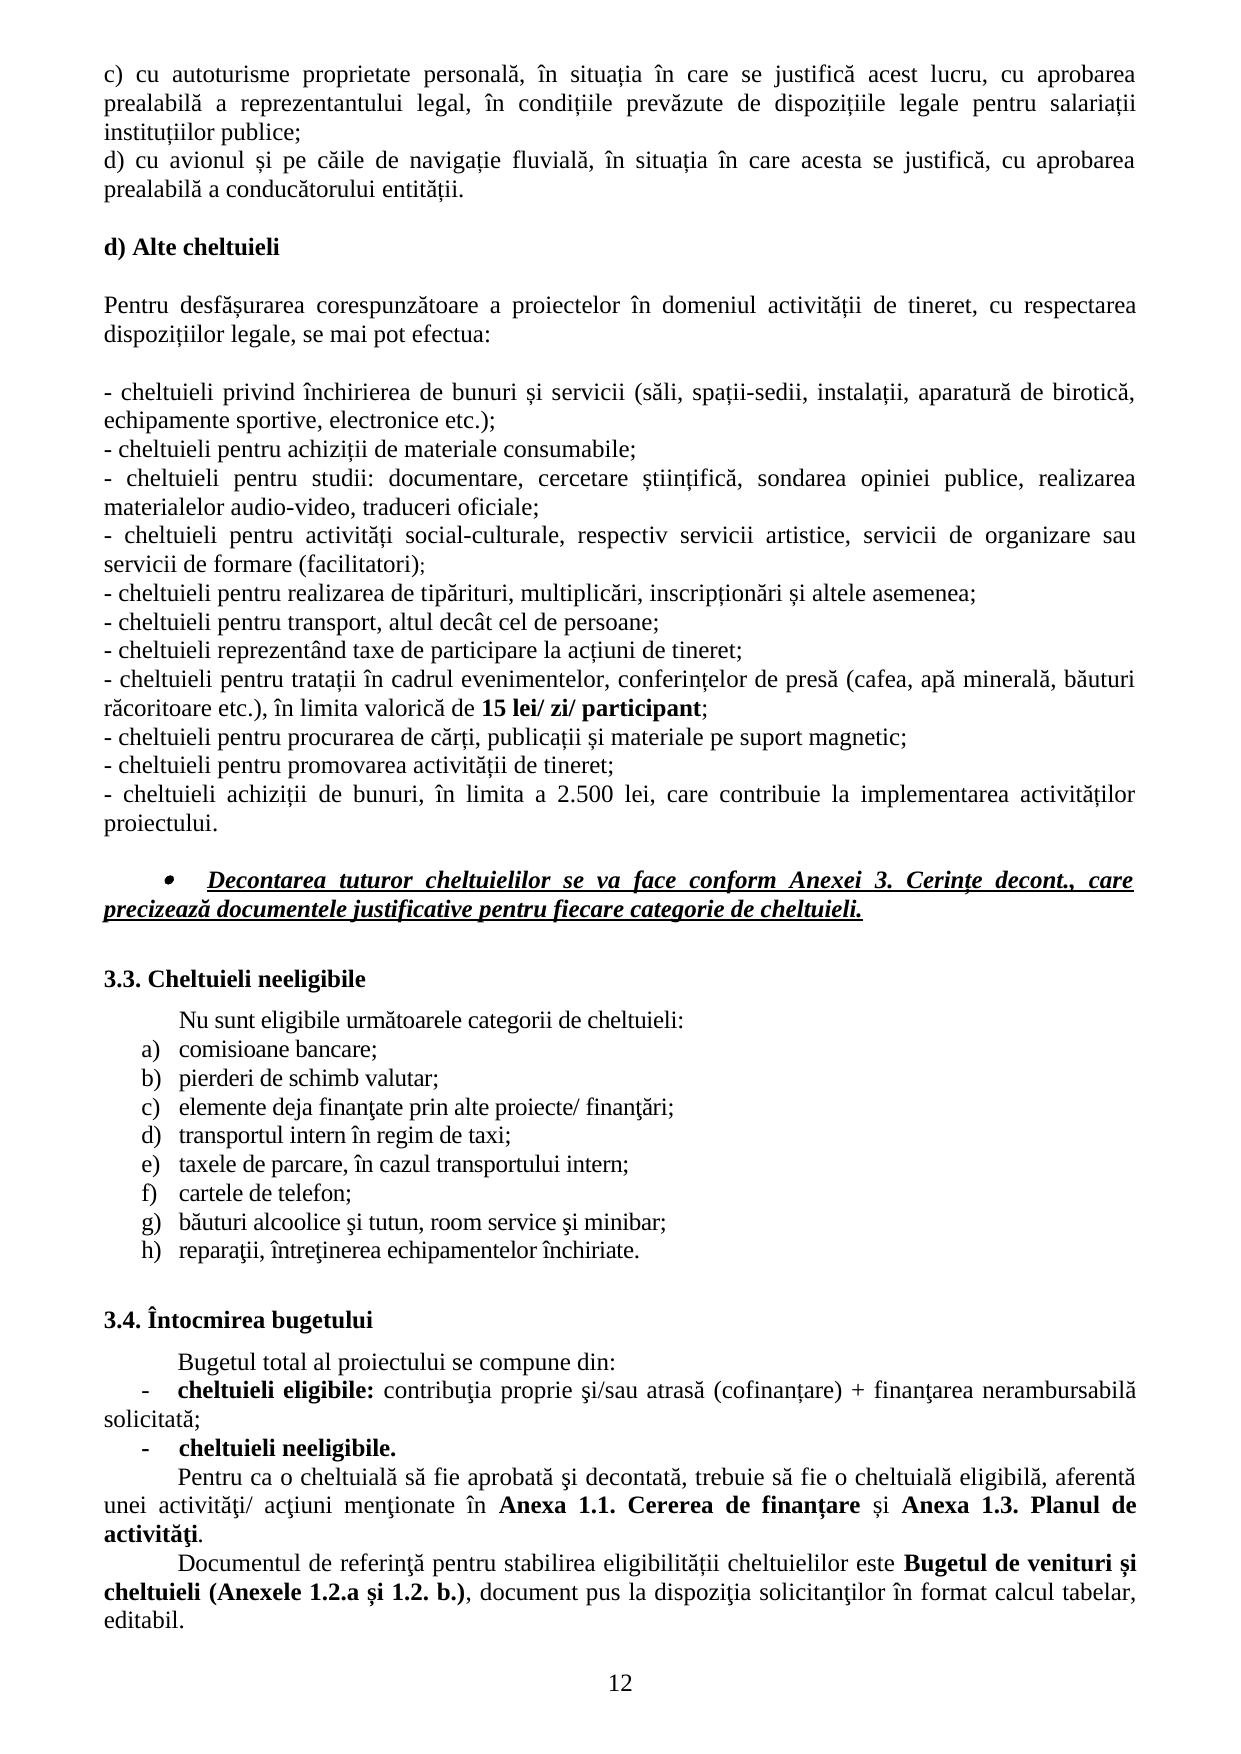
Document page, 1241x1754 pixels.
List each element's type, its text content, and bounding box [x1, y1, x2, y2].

list pierderi de schimb valutar; [141, 1063, 1137, 1092]
subtitle 3.3. Cheltuieli neeligibile [103, 964, 1137, 993]
text c) cu autoturisme proprietate personală, în situația în care se justifică acest lucru, cu aprobarea prealabilă a reprezentantului legal, în condițiile prevăzute de dispozițiile legale pentru salariații instituțiilor publice; [103, 59, 1137, 145]
list cartele de telefon; [141, 1178, 1137, 1207]
list elemente deja finanţate prin alte proiecte/ finanţări; [141, 1092, 1137, 1120]
list cheltuieli neeligibile. [141, 1433, 1137, 1462]
text Documentul de referinţă pentru stabilirea eligibilității cheltuielilor este Bugetul de venituri și cheltuieli (Anexele 1.2.a și 1.2. b.), document pus la dispoziţia solicitanţilor în format calcul tabelar, editabil. [103, 1548, 1137, 1634]
text - cheltuieli pentru achiziții de materiale consumabile; [103, 434, 1137, 463]
list reparaţii, întreţinerea echipamentelor închiriate. [141, 1235, 1137, 1264]
list băuturi alcoolice şi tutun, room service şi minibar; [141, 1207, 1137, 1235]
list Decontarea tuturor cheltuielilor se va face conform Anexei 3. Cerințe decont., care precizează documentele justificative pentru fiecare categorie de cheltuieli. [103, 865, 1137, 923]
text d) cu avionul și pe căile de navigație fluvială, în situația în care acesta se justifică, cu aprobarea prealabilă a conducătorului entității. [103, 145, 1137, 203]
text - cheltuieli pentru promovarea activității de tineret; [103, 750, 1137, 779]
text - cheltuieli reprezentând taxe de participare la acțiuni de tineret; [103, 635, 1137, 664]
text Bugetul total al proiectului se compune din: [103, 1347, 1137, 1375]
text - cheltuieli pentru realizarea de tipărituri, multiplicări, inscripționări și altele asemenea; [103, 578, 1137, 607]
list cheltuieli eligibile: contribuţia proprie şi/sau atrasă (cofinanțare) + finanţarea nerambursabilă solicitată; [103, 1375, 1137, 1433]
text - cheltuieli pentru procurarea de cărți, publicații și materiale pe suport magnetic; [103, 722, 1137, 750]
list comisioane bancare; [141, 1034, 1137, 1063]
text Pentru ca o cheltuială să fie aprobată şi decontată, trebuie să fie o cheltuială eligibilă, aferentă unei activităţi/ acţiuni menţionate în Anexa 1.1. Cererea de finanțare și Anexa 1.3. Planul de activităţi. [103, 1462, 1137, 1548]
text - cheltuieli pentru studii: documentare, cercetare științifică, sondarea opiniei publice, realizarea materialelor audio-video, traduceri oficiale; [103, 463, 1137, 520]
text - cheltuieli pentru transport, altul decât cel de persoane; [103, 607, 1137, 635]
text - cheltuieli pentru tratații în cadrul evenimentelor, conferințelor de presă (cafea, apă minerală, băuturi răcoritoare etc.), în limita valorică de 15 lei/ zi/ participant; [103, 664, 1137, 722]
text Nu sunt eligibile următoarele categorii de cheltuieli: [103, 1005, 1137, 1034]
text - cheltuieli privind închirierea de bunuri și servicii (săli, spații-sedii, instalații, aparatură de birotică, echipamente sportive, electronice etc.); [103, 377, 1137, 434]
text - cheltuieli pentru activități social-culturale, respectiv servicii artistice, servicii de organizare sau servicii de formare (facilitatori); [103, 520, 1137, 578]
list taxele de parcare, în cazul transportului intern; [141, 1149, 1137, 1178]
list transportul intern în regim de taxi; [141, 1120, 1137, 1149]
subtitle 3.4. Întocmirea bugetului [103, 1305, 1137, 1334]
text Pentru desfășurarea corespunzătoare a proiectelor în domeniul activității de tineret, cu respectarea dispozițiilor legale, se mai pot efectua: [103, 290, 1137, 347]
text d) Alte cheltuieli [103, 232, 1137, 261]
text - cheltuieli achiziții de bunuri, în limita a 2.500 lei, care contribuie la implementarea activităților proiectului. [103, 779, 1137, 837]
